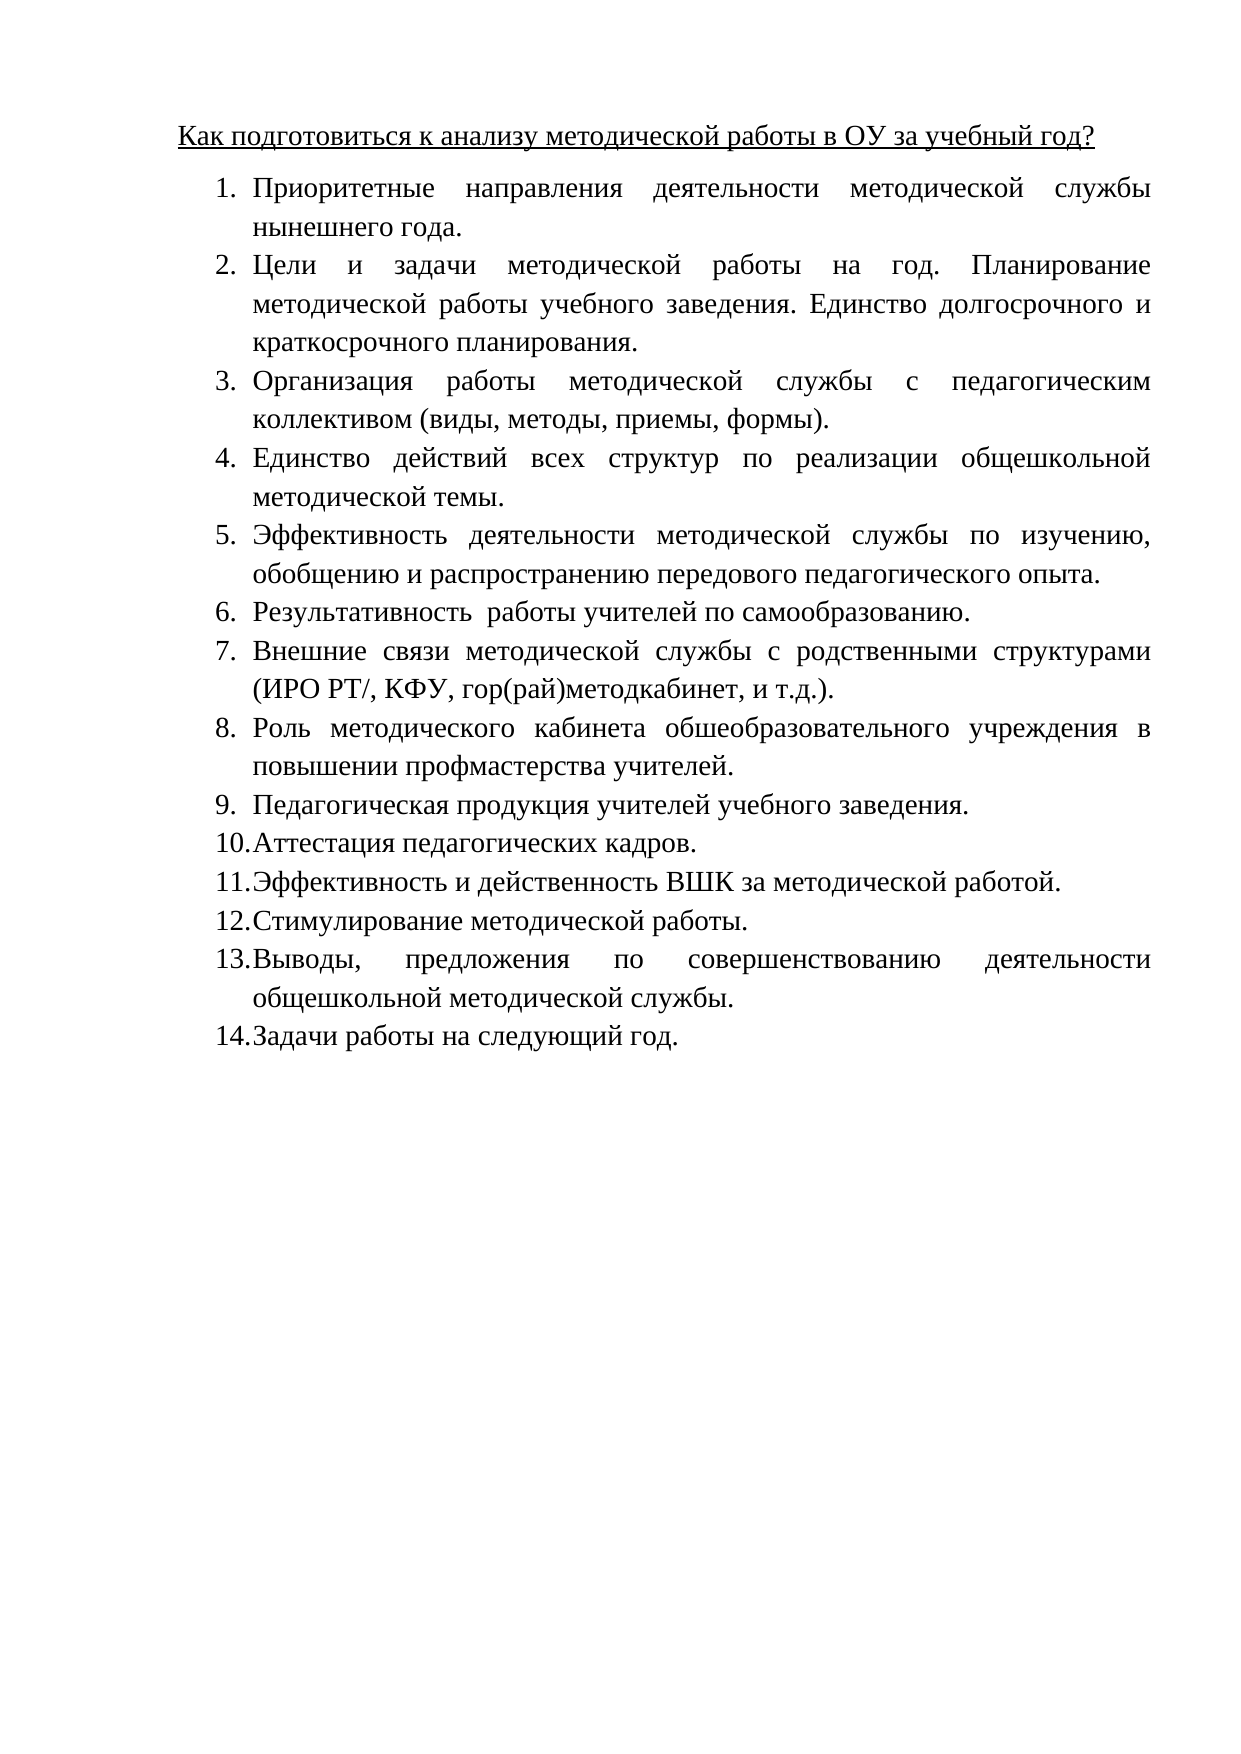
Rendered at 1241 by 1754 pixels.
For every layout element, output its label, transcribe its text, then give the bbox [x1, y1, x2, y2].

list Результативность работы учителей по самообразованию. [215, 594, 1152, 628]
list Внешние связи методической службы с родственными структурами (ИРО РТ/, КФУ, гор(рай)методкабинет, и т.д.). [215, 633, 1152, 705]
list Аттестация педагогических кадров. [215, 826, 1152, 859]
list Эффективность и действенность ВШК за методической работой. [215, 864, 1152, 898]
list Задачи работы на следующий год. [215, 1018, 1152, 1052]
list Цели и задачи методической работы на год. Планирование методической работы учебного заведения. Единство долгосрочного и краткосрочного планирования. [215, 247, 1152, 358]
list Эффективность деятельности методической службы по изучению, обобщению и распространению передового педагогического опыта. [215, 517, 1152, 589]
list Педагогическая продукция учителей учебного заведения. [215, 787, 1152, 821]
list Единство действий всех структур по реализации общешкольной методической темы. [215, 440, 1152, 512]
list Стимулирование методической работы. [215, 903, 1152, 936]
list Приоритетные направления деятельности методической службы нынешнего года. [215, 170, 1152, 242]
list Роль методического кабинета обшеобразовательного учреждения в повышении профмастерства учителей. [215, 710, 1152, 782]
list Организация работы методической службы с педагогическим коллективом (виды, методы, приемы, формы). [215, 363, 1152, 435]
text Как подготовиться к анализу методической работы в ОУ за учебный год? [177, 118, 1152, 152]
list Выводы, предложения по совершенствованию деятельности общешкольной методической службы. [215, 941, 1152, 1013]
